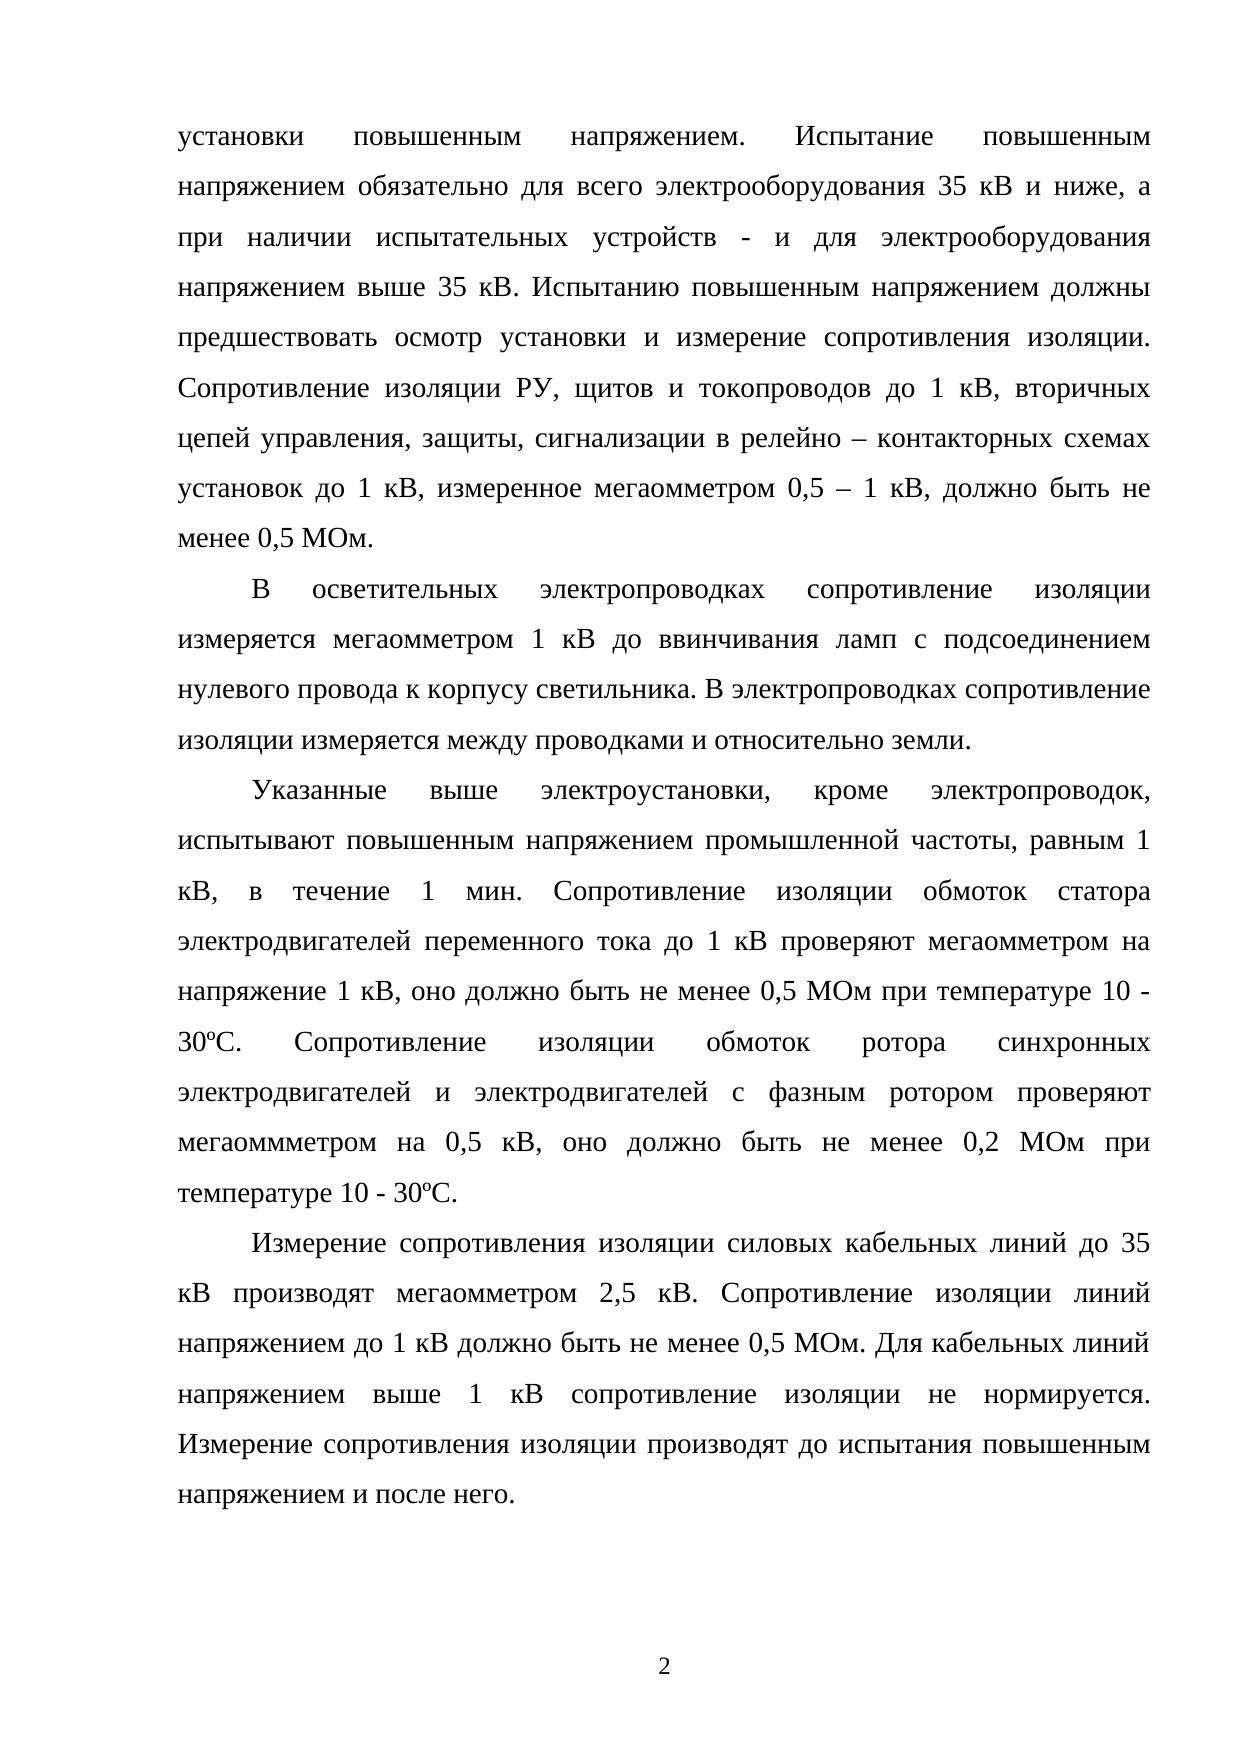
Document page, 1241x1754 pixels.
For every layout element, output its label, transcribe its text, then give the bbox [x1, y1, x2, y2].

text В осветительных электропроводках сопротивление изоляции измеряется мегаомметром 1 кВ до ввинчивания ламп с подсоединением нулевого провода к корпусу светильника. В электропроводках сопротивление изоляции измеряется между проводками и относительно земли. [177, 571, 1152, 755]
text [177, 118, 1152, 554]
text Указанные выше электроустановки, кроме электропроводок, испытывают повышенным напряжением промышленной частоты, равным 1 кВ, в течение 1 мин. Сопротивление изоляции обмоток статора электродвигателей переменного тока до 1 кВ проверяют мегаомметром на напряжение 1 кВ, оно должно быть не менее 0,5 МОм при температуре 10 - 30ºС. Сопротивление изоляции обмоток ротора синхронных электродвигателей и электродвигателей с фазным ротором проверяют мегаоммметром на 0,5 кВ, оно должно быть не менее 0,2 МОм при температуре 10 - 30ºС. [177, 772, 1152, 1208]
text Измерение сопротивления изоляции силовых кабельных линий до 35 кВ производят мегаомметром 2,5 кВ. Сопротивление изоляции линий напряжением до 1 кВ должно быть не менее 0,5 МОм. Для кабельных линий напряжением выше 1 кВ сопротивление изоляции не нормируется. Измерение сопротивления изоляции производят до испытания повышенным напряжением и после него. [177, 1225, 1152, 1510]
